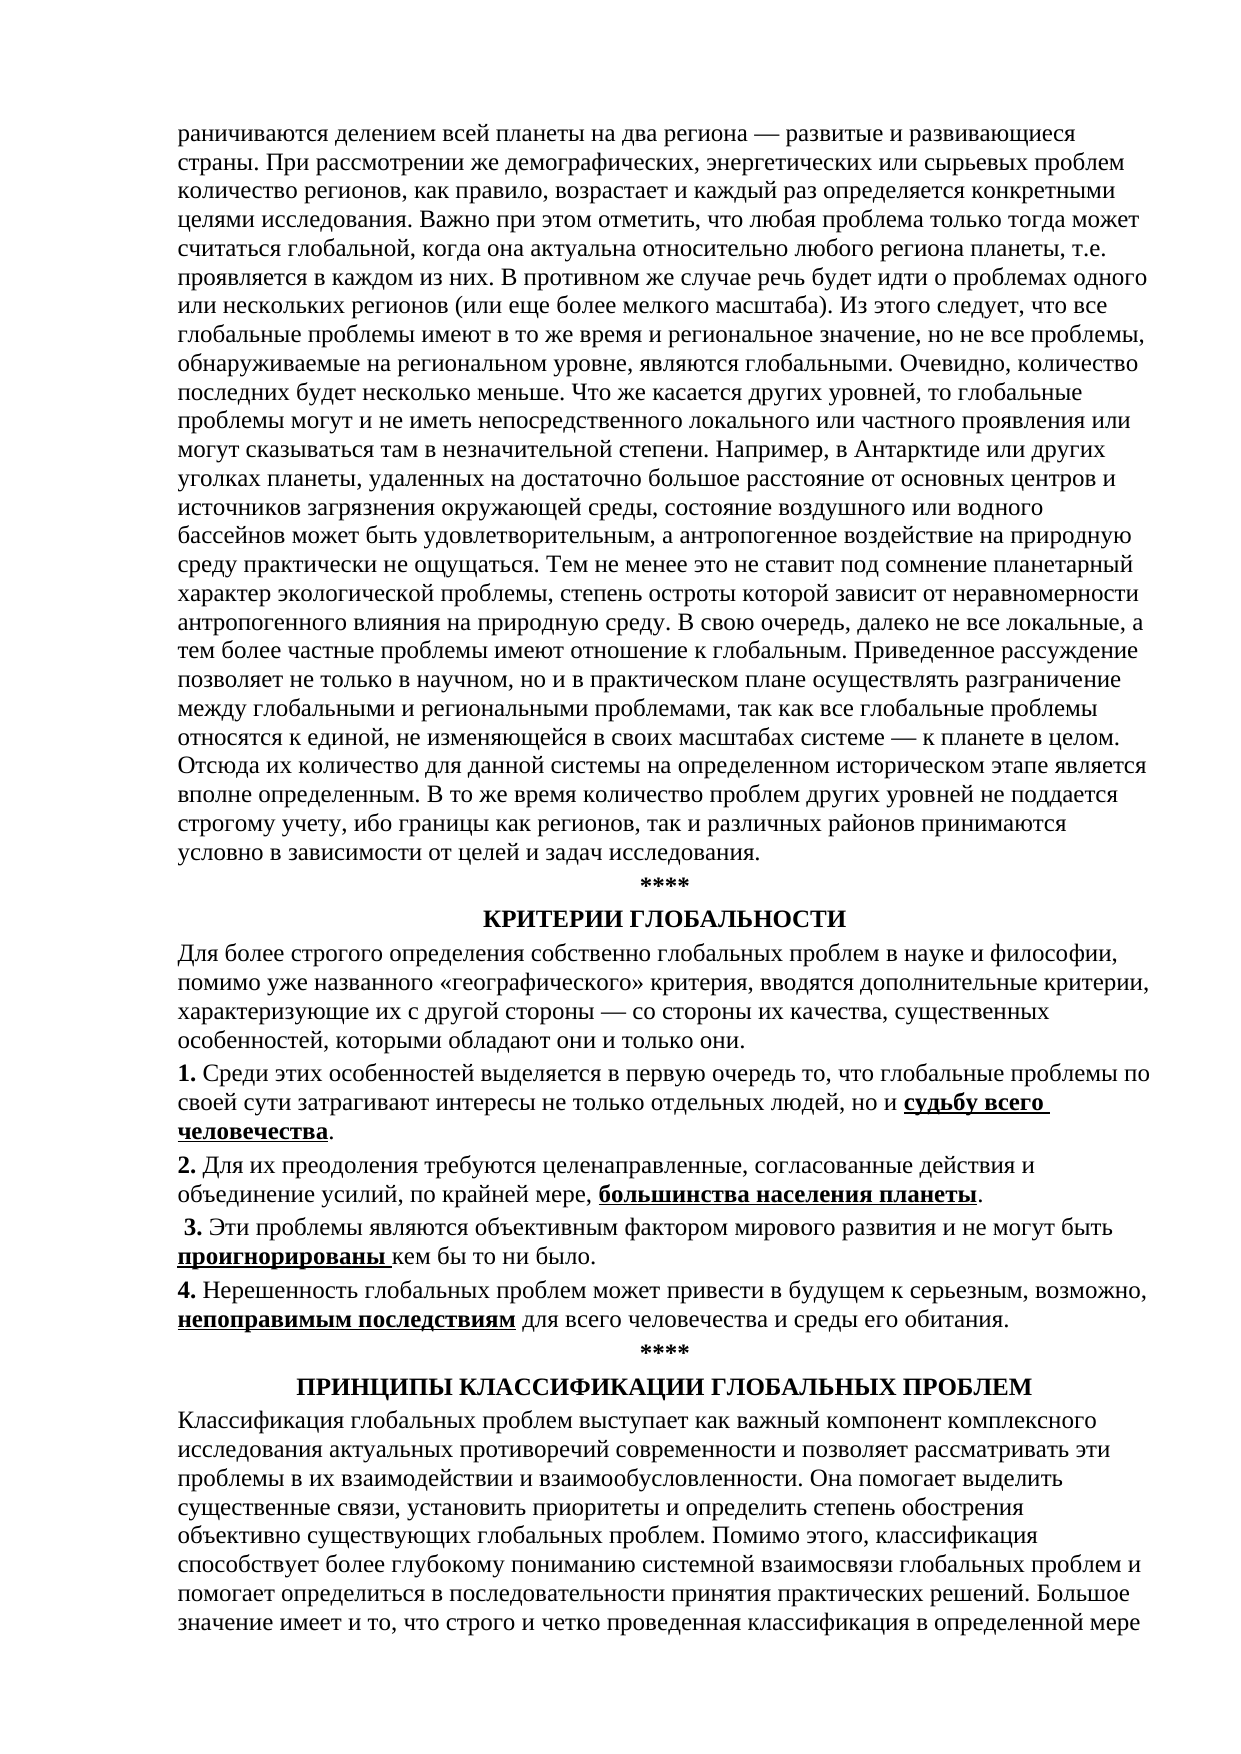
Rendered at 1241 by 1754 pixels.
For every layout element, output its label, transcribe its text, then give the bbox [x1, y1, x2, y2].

text Для более строгого определения собственно глобальных проблем в науке и философии, помимо уже названного «географического» критерия, вводятся дополнительные критерии, характеризующие их с другой стороны — со стороны их качества, существенных особенностей, которыми обладают они и только они. [177, 938, 1152, 1053]
text 2. Для их преодоления требуются целенаправленные, согласованные действия и объединение усилий, по крайней мере, большинства населения планеты. [177, 1150, 1152, 1207]
text **** [177, 871, 1152, 899]
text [177, 1405, 1152, 1635]
text 3. Эти проблемы являются объективным фактором мирового развития и не могут быть проигнорированы кем бы то ни было. [177, 1212, 1152, 1270]
text ПРИНЦИПЫ КЛАССИФИКАЦИИ ГЛОБАЛЬНЫХ ПРОБЛЕМ [177, 1372, 1152, 1400]
text **** [177, 1338, 1152, 1366]
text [177, 118, 1152, 866]
text 1. Среди этих особенностей выделяется в первую очередь то, что глобальные проблемы по своей сути затрагивают интересы не только отдельных людей, но и судьбу всего человечества. [177, 1058, 1152, 1145]
text КРИТЕРИИ ГЛОБАЛЬНОСТИ [177, 904, 1152, 933]
text 4. Нерешенность глобальных проблем может привести в будущем к серьезным, возможно, непоправимым последствиям для всего человечества и среды его обитания. [177, 1275, 1152, 1333]
